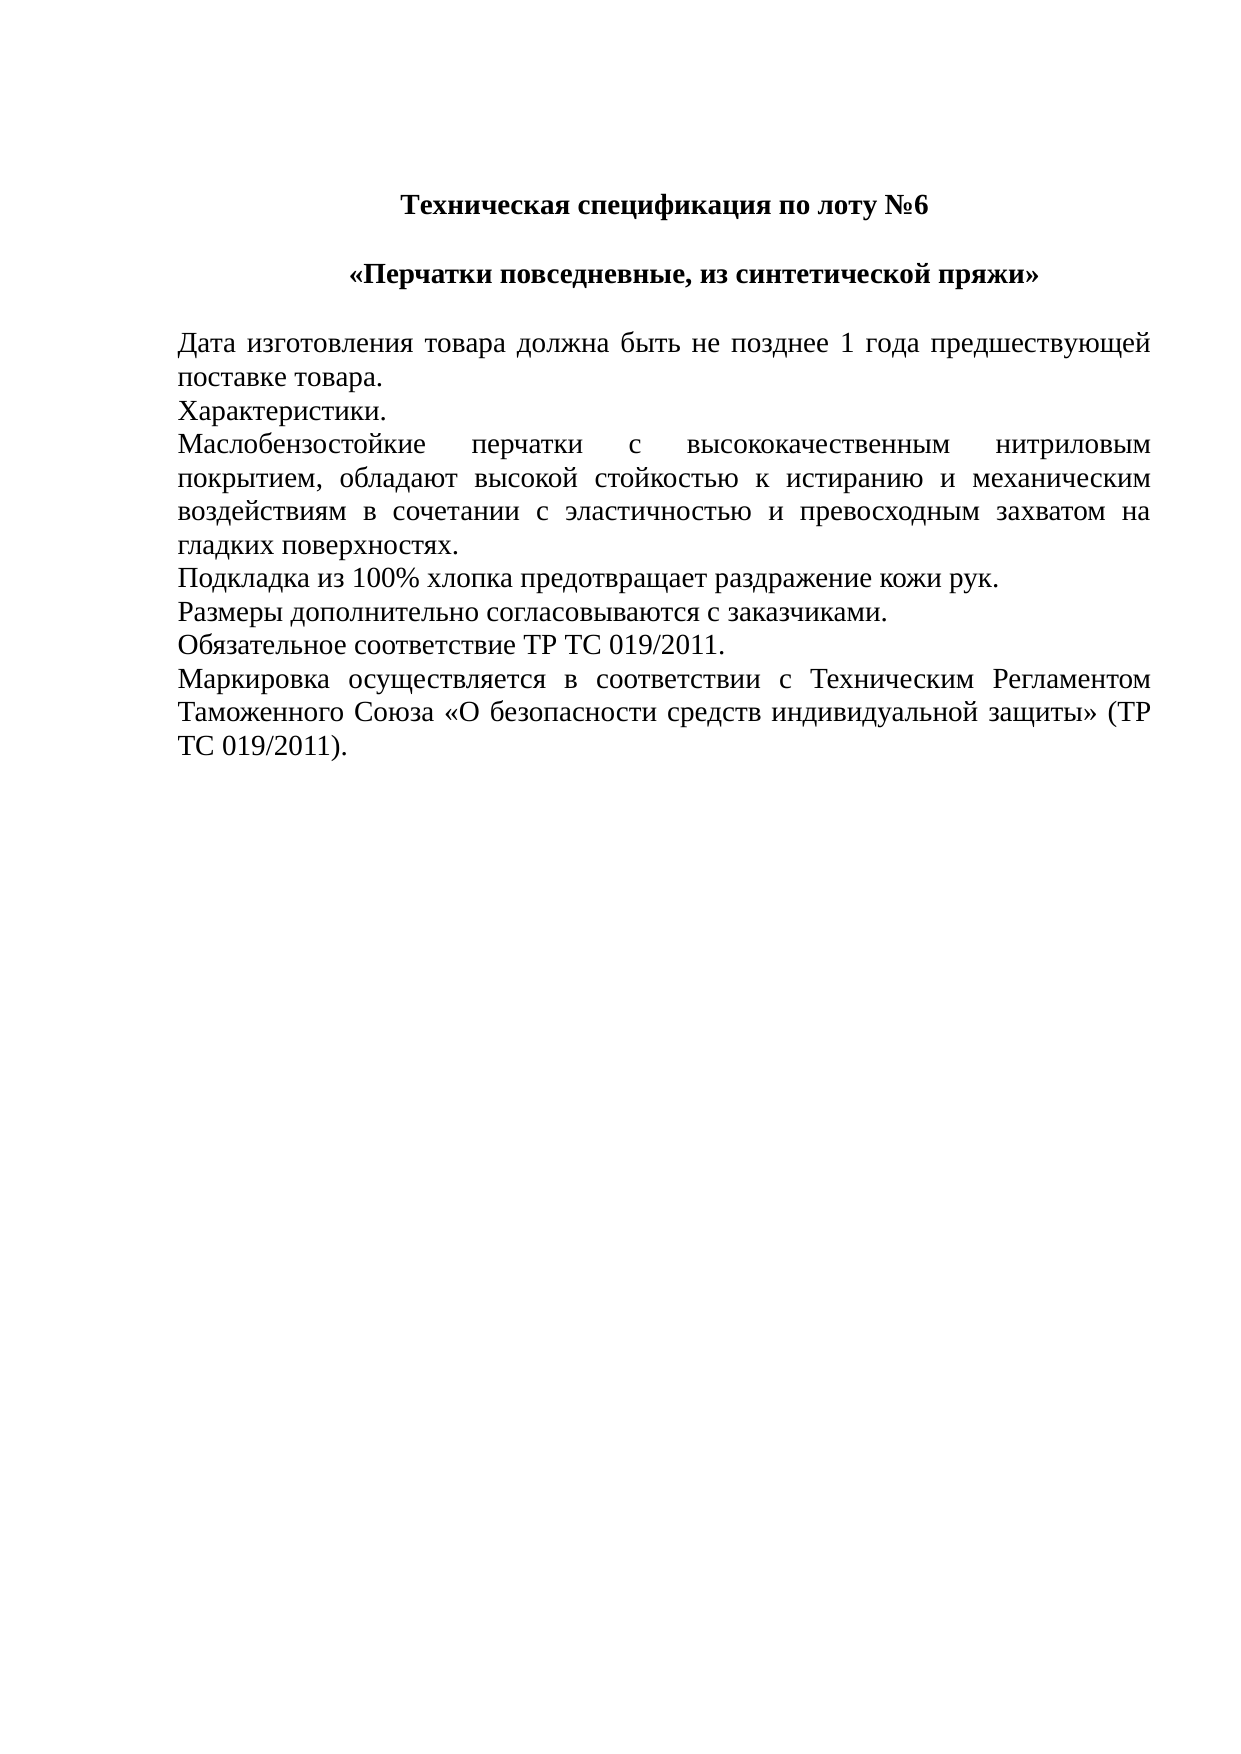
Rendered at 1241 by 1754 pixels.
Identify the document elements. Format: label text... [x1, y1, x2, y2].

text «Перчатки повседневные, из синтетической пряжи» [177, 256, 1152, 290]
text Размеры дополнительно согласовываются с заказчиками. [177, 594, 1152, 627]
text Обязательное соответствие ТР ТС 019/2011. [177, 627, 1152, 661]
text Дата изготовления товара должна быть не позднее 1 года предшествующей поставке товара. [177, 326, 1152, 393]
text Маслобензостойкие перчатки с высококачественным нитриловым покрытием, обладают высокой стойкостью к истиранию и механическим воздействиям в сочетании с эластичностью и превосходным захватом на гладких поверхностях. [177, 426, 1152, 560]
text Техническая спецификация по лоту №6 [177, 187, 1152, 221]
text Маркировка осуществляется в соответствии с Техническим Регламентом Таможенного Союза «О безопасности средств индивидуальной защиты» (ТР ТС 019/2011). [177, 661, 1152, 762]
text Характеристики. [177, 393, 1152, 426]
text Подкладка из 100% хлопка предотвращает раздражение кожи рук. [177, 560, 1152, 594]
